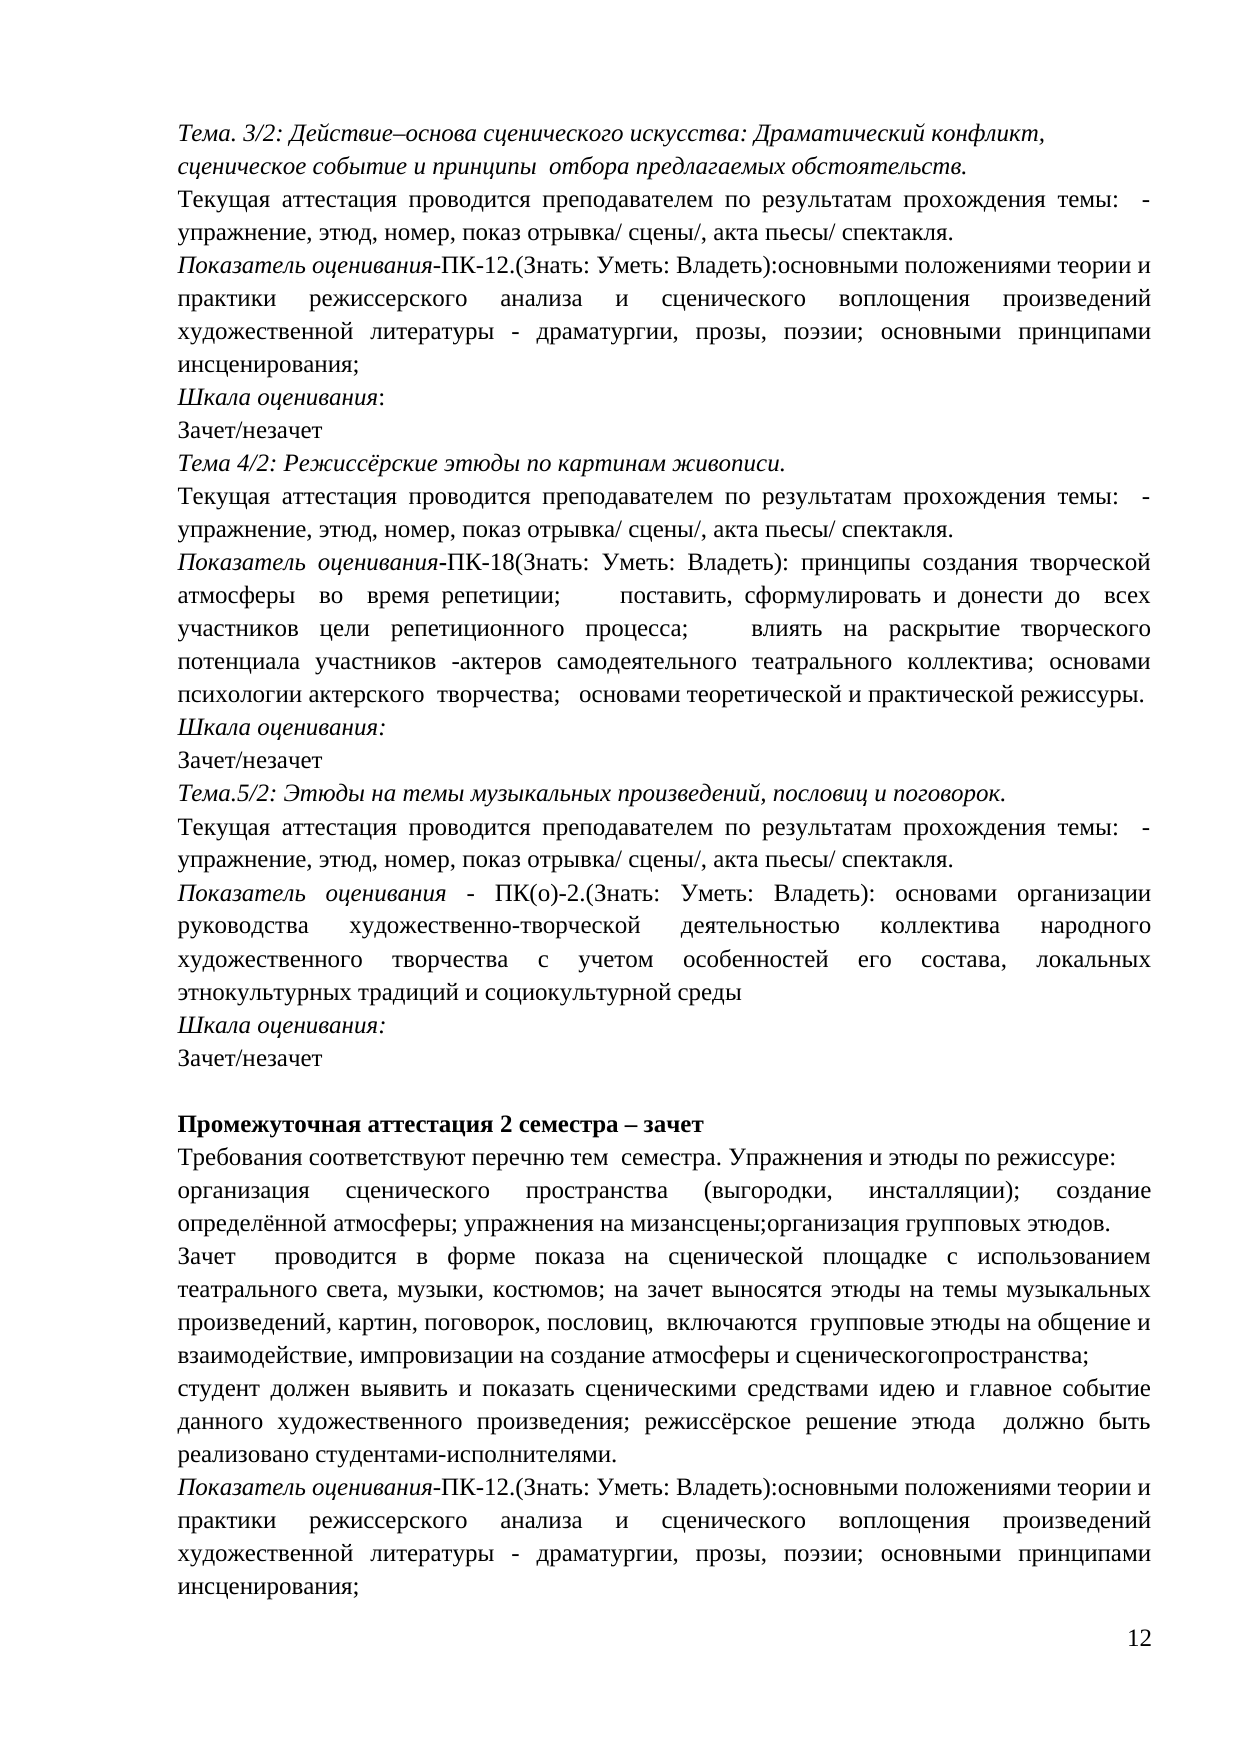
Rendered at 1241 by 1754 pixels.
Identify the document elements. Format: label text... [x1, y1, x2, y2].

text Тема.5/2: Этюды на темы музыкальных произведений, пословиц и поговорок. [177, 778, 1152, 807]
text Показатель оценивания-ПК-12.(Знать: Уметь: Владеть):основными положениями теории и практики режиссерского анализа и сценического воплощения произведений художественной литературы - драматургии, прозы, поэзии; основными принципами инсценирования; [177, 250, 1152, 378]
list организация сценического пространства (выгородки, инсталляции); создание определённой атмосферы; упражнения на мизансцены;организация групповых этюдов. [177, 1175, 1152, 1237]
text Показатель оценивания-ПК-12.(Знать: Уметь: Владеть):основными положениями теории и практики режиссерского анализа и сценического воплощения произведений художественной литературы - драматургии, прозы, поэзии; основными принципами инсценирования; [177, 1472, 1152, 1600]
text Промежуточная аттестация 2 семестра – зачет [177, 1109, 1152, 1137]
list Зачет проводится в форме показа на сценической площадке с использованием театрального света, музыки, костюмов; на зачет выносятся этюды на темы музыкальных произведений, картин, поговорок, пословиц, включаются групповые этюды на общение и взаимодействие, импровизации на создание атмосферы и сценическогопространства; [177, 1241, 1152, 1369]
text Шкала оценивания: [177, 382, 1152, 411]
text Показатель оценивания - ПК(о)-2.(Знать: Уметь: Владеть): основами организации руководства художественно-творческой деятельностью коллектива народного художественного творчества с учетом особенностей его состава, локальных этнокультурных традиций и социокультурной среды [177, 878, 1152, 1005]
text студент должен выявить и показать сценическими средствами идею и главное событие данного художественного произведения; режиссёрское решение этюда должно быть реализовано студентами-исполнителями. [177, 1373, 1152, 1468]
text Шкала оценивания: [177, 712, 1152, 741]
text Зачет/незачет [177, 746, 1152, 774]
text Тема. 3/2: Действие–основа сценического искусства: Драматический конфликт, сценическое событие и принципы отбора предлагаемых обстоятельств. [177, 118, 1152, 180]
text Тема 4/2: Режиссёрские этюды по картинам живописи. [177, 448, 1152, 477]
text Зачет/незачет [177, 1043, 1152, 1071]
text Показатель оценивания-ПК-18(Знать: Уметь: Владеть): принципы создания творческой атмосферы во время репетиции; поставить, сформулировать и донести до всех участников цели репетиционного процесса; влиять на раскрытие творческого потенциала участников -актеров самодеятельного театрального коллектива; основами психологии актерского творчества; основами теоретической и практической режиссуры. [177, 547, 1152, 708]
text Зачет/незачет [177, 415, 1152, 444]
text Шкала оценивания: [177, 1010, 1152, 1038]
text Требования соответствуют перечню тем семестра. Упражнения и этюды по режиссуре: [177, 1142, 1152, 1171]
